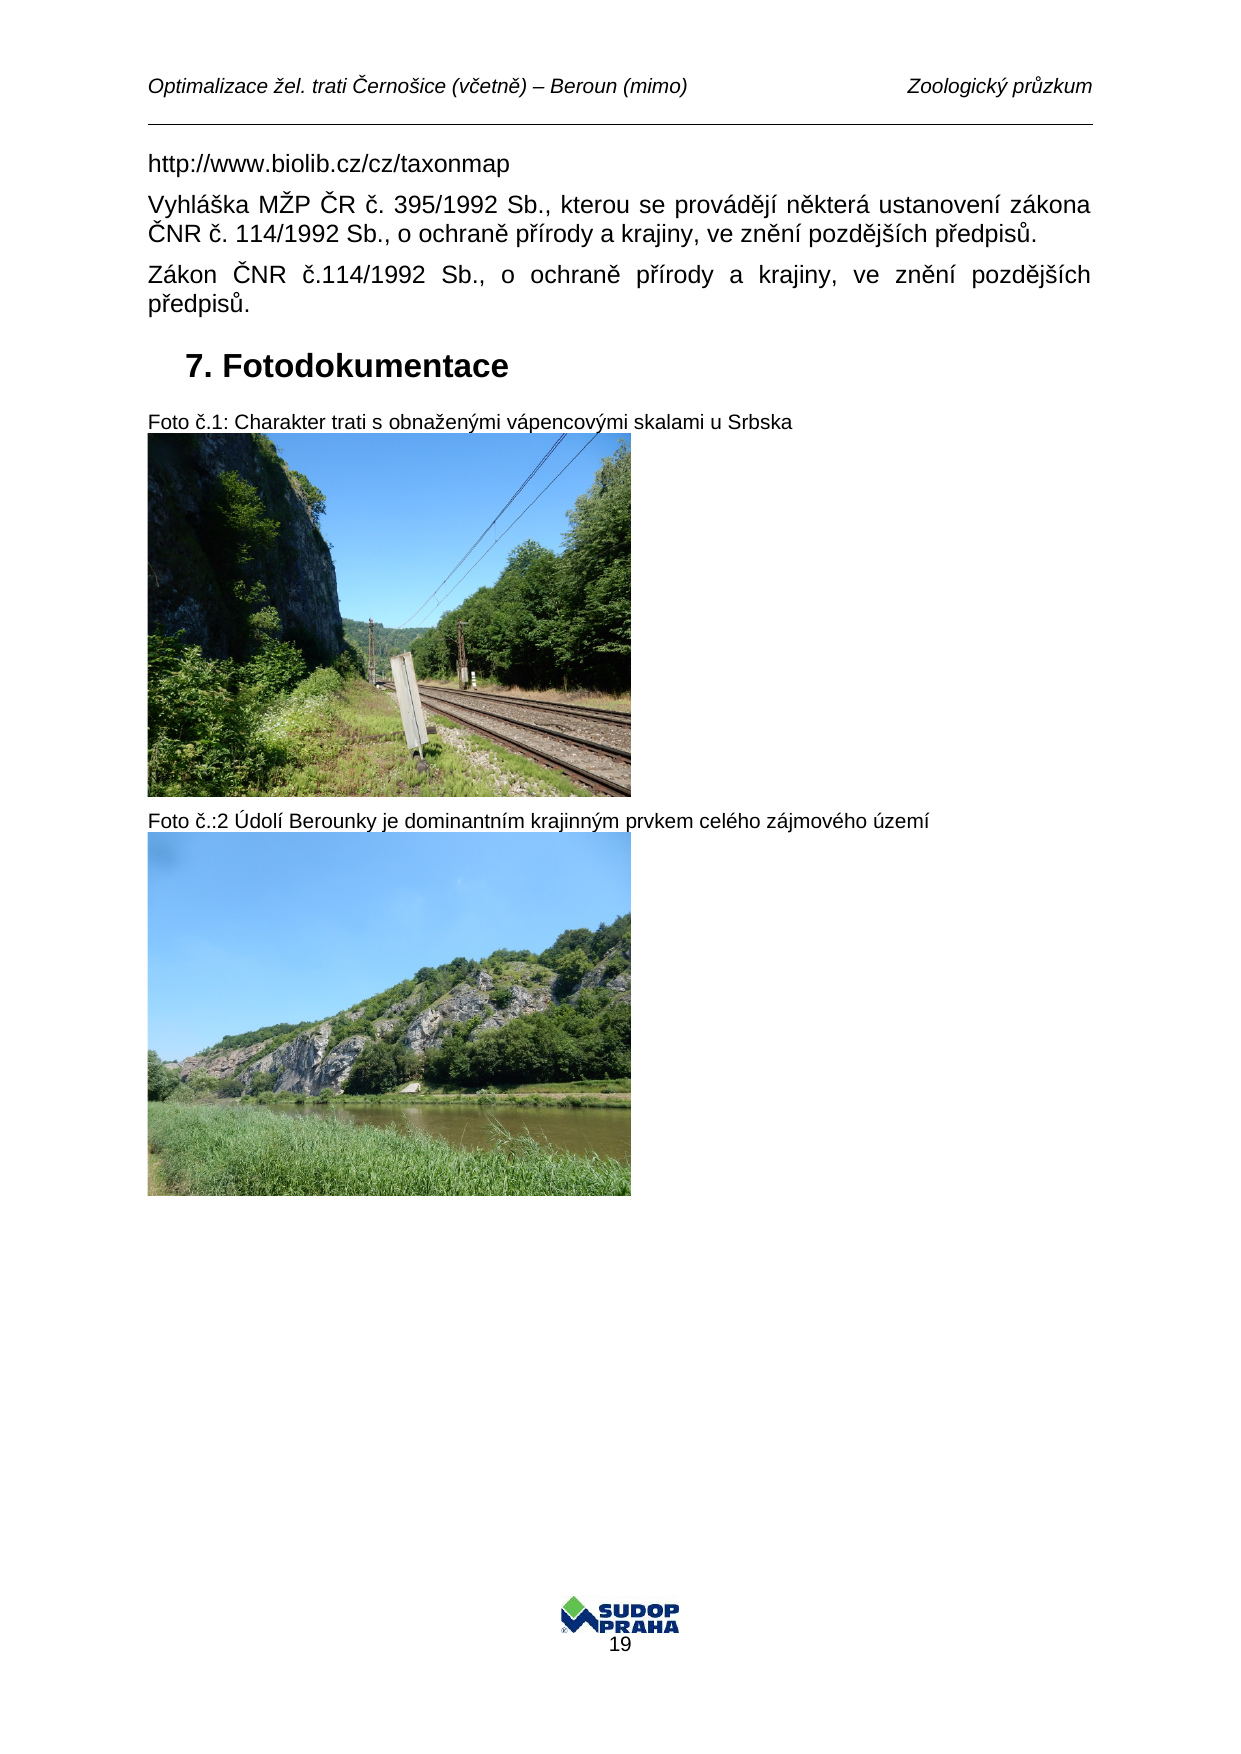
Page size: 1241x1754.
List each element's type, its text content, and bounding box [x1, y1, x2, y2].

text http://www.biolib.cz/cz/taxonmap [148, 149, 1093, 178]
text Foto č.:2 Údolí Berounky je dominantním krajinným prvkem celého zájmového území [148, 809, 1093, 833]
text Vyhláška MŽP ČR č. 395/1992 Sb., kterou se provádějí některá ustanovení zákona ČNR č. 114/1992 Sb., o ochraně přírody a krajiny, ve znění pozdějších předpisů. [148, 190, 1093, 248]
picture [561, 1596, 679, 1633]
picture [147, 433, 631, 797]
text Zákon ČNR č.114/1992 Sb., o ochraně přírody a krajiny, ve znění pozdějších předpisů. [148, 260, 1093, 318]
text Fotodokumentace [185, 346, 1093, 385]
picture [147, 832, 631, 1196]
text Foto č.1: Charakter trati s obnaženými vápencovými skalami u Srbska [148, 410, 1093, 434]
